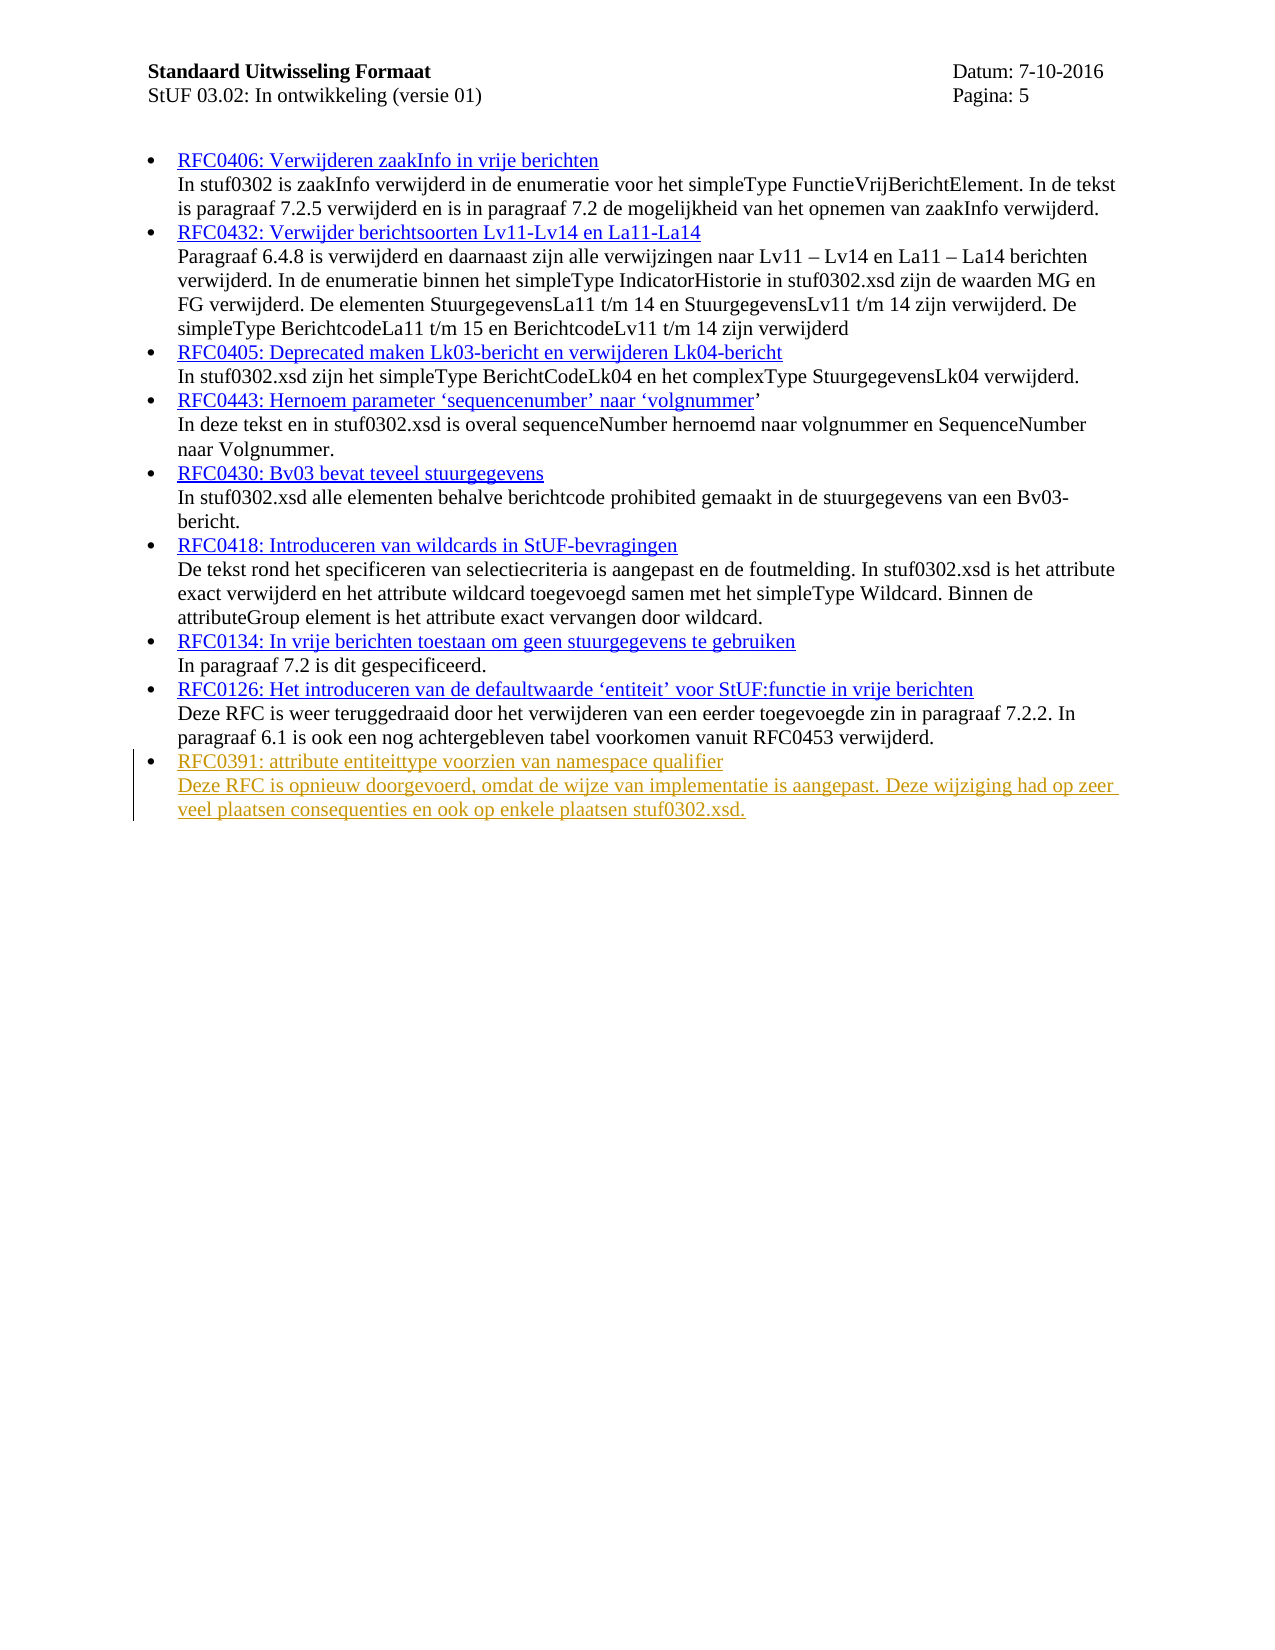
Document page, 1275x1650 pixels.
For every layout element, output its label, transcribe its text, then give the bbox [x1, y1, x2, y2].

list RFC0432: Verwijder berichtsoorten Lv11-Lv14 en La11-La14 Paragraaf 6.4.8 is verwijderd en daarnaast zijn alle verwijzingen naar Lv11 – Lv14 en La11 – La14 berichten verwijderd. In de enumeratie binnen het simpleType IndicatorHistorie in stuf0302.xsd zijn de waarden MG en FG verwijderd. De elementen StuurgegevensLa11 t/m 14 en StuurgegevensLv11 t/m 14 zijn verwijderd. De simpleType BerichtcodeLa11 t/m 15 en BerichtcodeLv11 t/m 14 zijn verwijderd [148, 220, 1127, 340]
list RFC0443: Hernoem parameter ‘sequencenumber’ naar ‘volgnummer’ In deze tekst en in stuf0302.xsd is overal sequenceNumber hernoemd naar volgnummer en SequenceNumber naar Volgnummer. [148, 388, 1127, 461]
list RFC0406: Verwijderen zaakInfo in vrije berichten In stuf0302 is zaakInfo verwijderd in de enumeratie voor het simpleType FunctieVrijBerichtElement. In de tekst is paragraaf 7.2.5 verwijderd en is in paragraaf 7.2 de mogelijkheid van het opnemen van zaakInfo verwijderd. [148, 148, 1127, 220]
list RFC0430: Bv03 bevat teveel stuurgegevens In stuf0302.xsd alle elementen behalve berichtcode prohibited gemaakt in de stuurgegevens van een Bv03-bericht. [148, 461, 1127, 533]
list RFC0405: Deprecated maken Lk03-bericht en verwijderen Lk04-bericht In stuf0302.xsd zijn het simpleType BerichtCodeLk04 en het complexType StuurgegevensLk04 verwijderd. [148, 340, 1127, 388]
list De tekst rond het specificeren van selectiecriteria is aangepast en de foutmelding. In stuf0302.xsd is het attribute exact verwijderd en het attribute wildcard toegevoegd samen met het simpleType Wildcard. Binnen de attributeGroup element is het attribute exact vervangen door wildcard. [177, 557, 1127, 629]
list RFC0418: Introduceren van wildcards in StUF-bevragingen [148, 533, 1127, 557]
list RFC0126: Het introduceren van de defaultwaarde ‘entiteit’ voor StUF:functie in vrije berichten Deze RFC is weer teruggedraaid door het verwijderen van een eerder toegevoegde zin in paragraaf 7.2.2. In paragraaf 6.1 is ook een nog achtergebleven tabel voorkomen vanuit RFC0453 verwijderd. [148, 677, 1127, 749]
list RFC0134: In vrije berichten toestaan om geen stuurgegevens te gebruiken In paragraaf 7.2 is dit gespecificeerd. [148, 629, 1127, 677]
